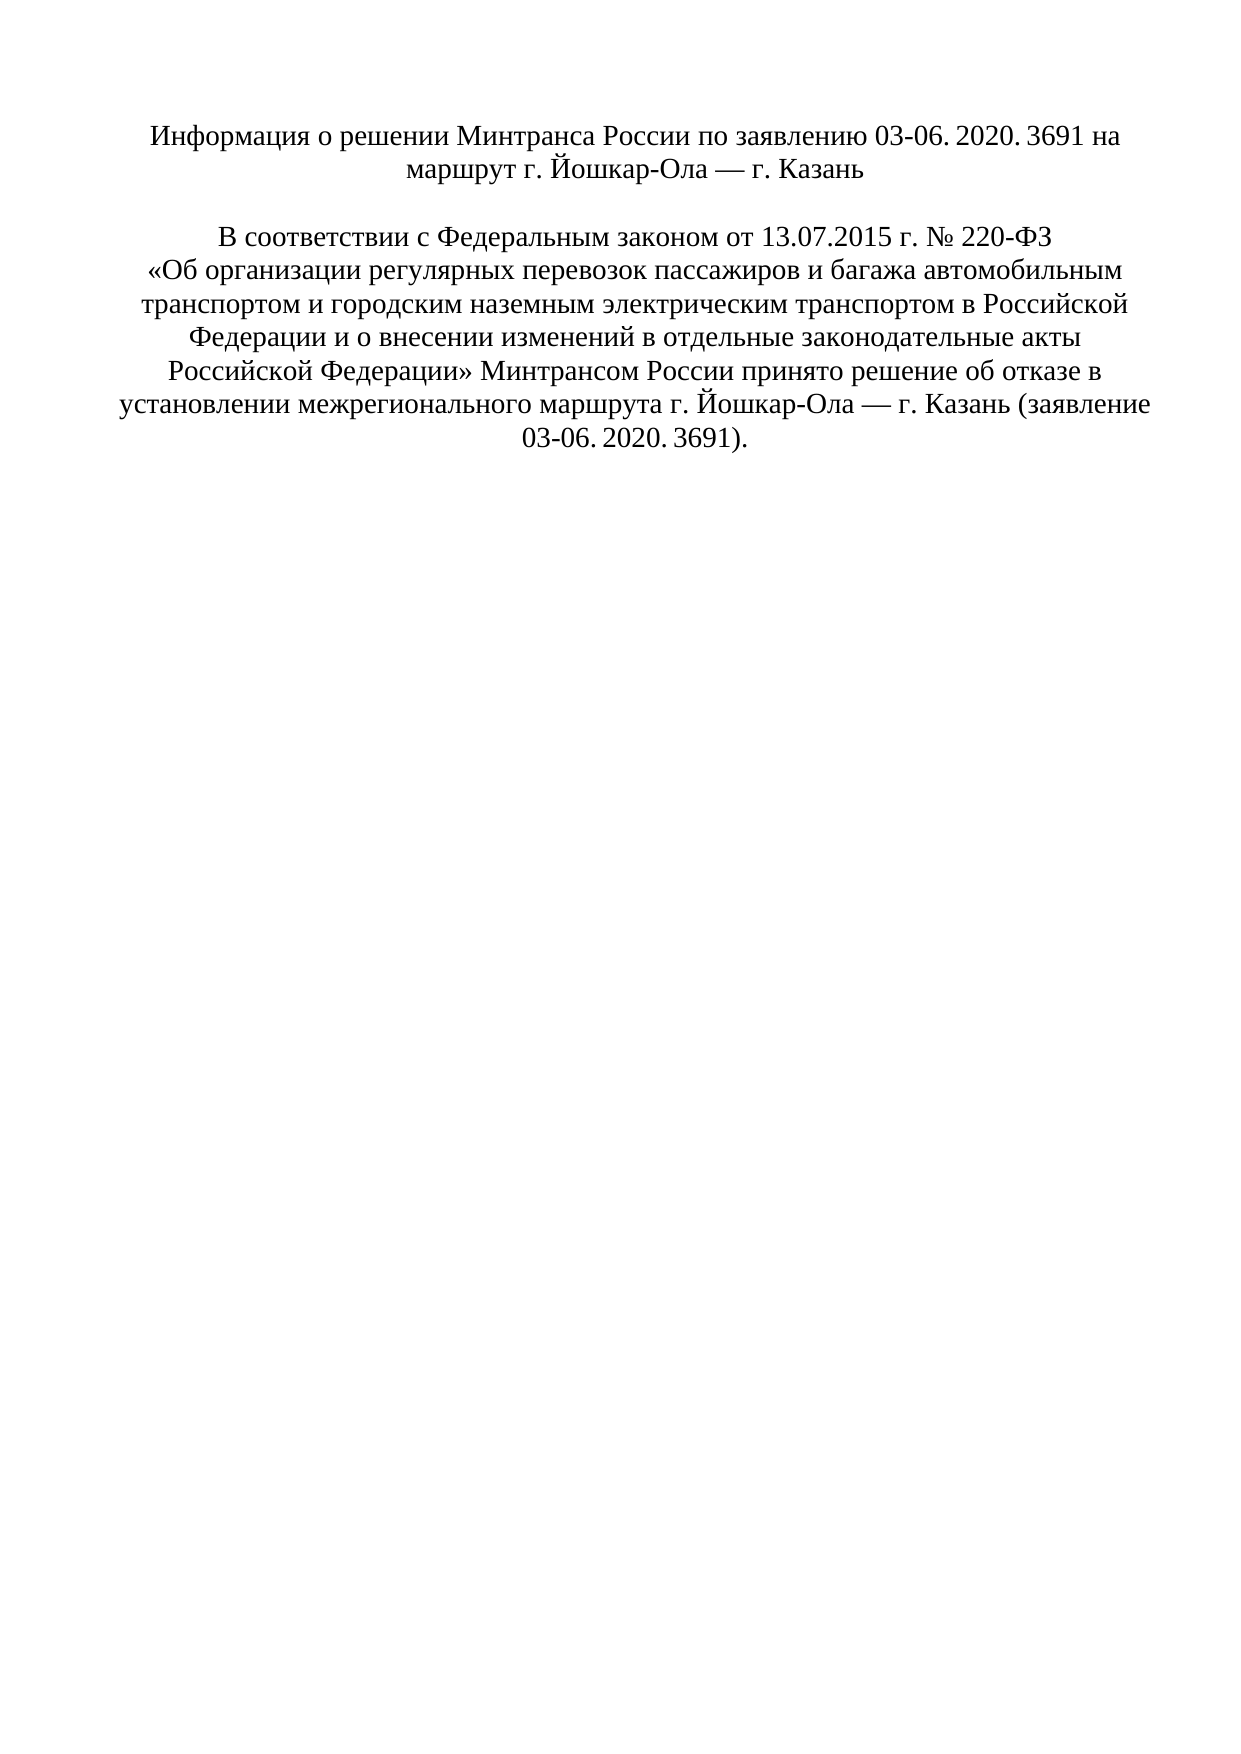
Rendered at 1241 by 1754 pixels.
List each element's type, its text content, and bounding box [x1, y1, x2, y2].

text Информация о решении Минтранса России по заявлению 03-06. 2020. 3691 на маршрут г. Йошкар-Ола — г. Казань [118, 118, 1152, 185]
text В соответствии с Федеральным законом от 13.07.2015 г. № 220-ФЗ «Об организации регулярных перевозок пассажиров и багажа автомобильным транспортом и городским наземным электрическим транспортом в Российской Федерации и о внесении изменений в отдельные законодательные акты Российской Федерации» Минтрансом России принято решение об отказе в установлении межрегионального маршрута г. Йошкар-Ола — г. Казань (заявление 03-06. 2020. 3691). [118, 219, 1152, 453]
